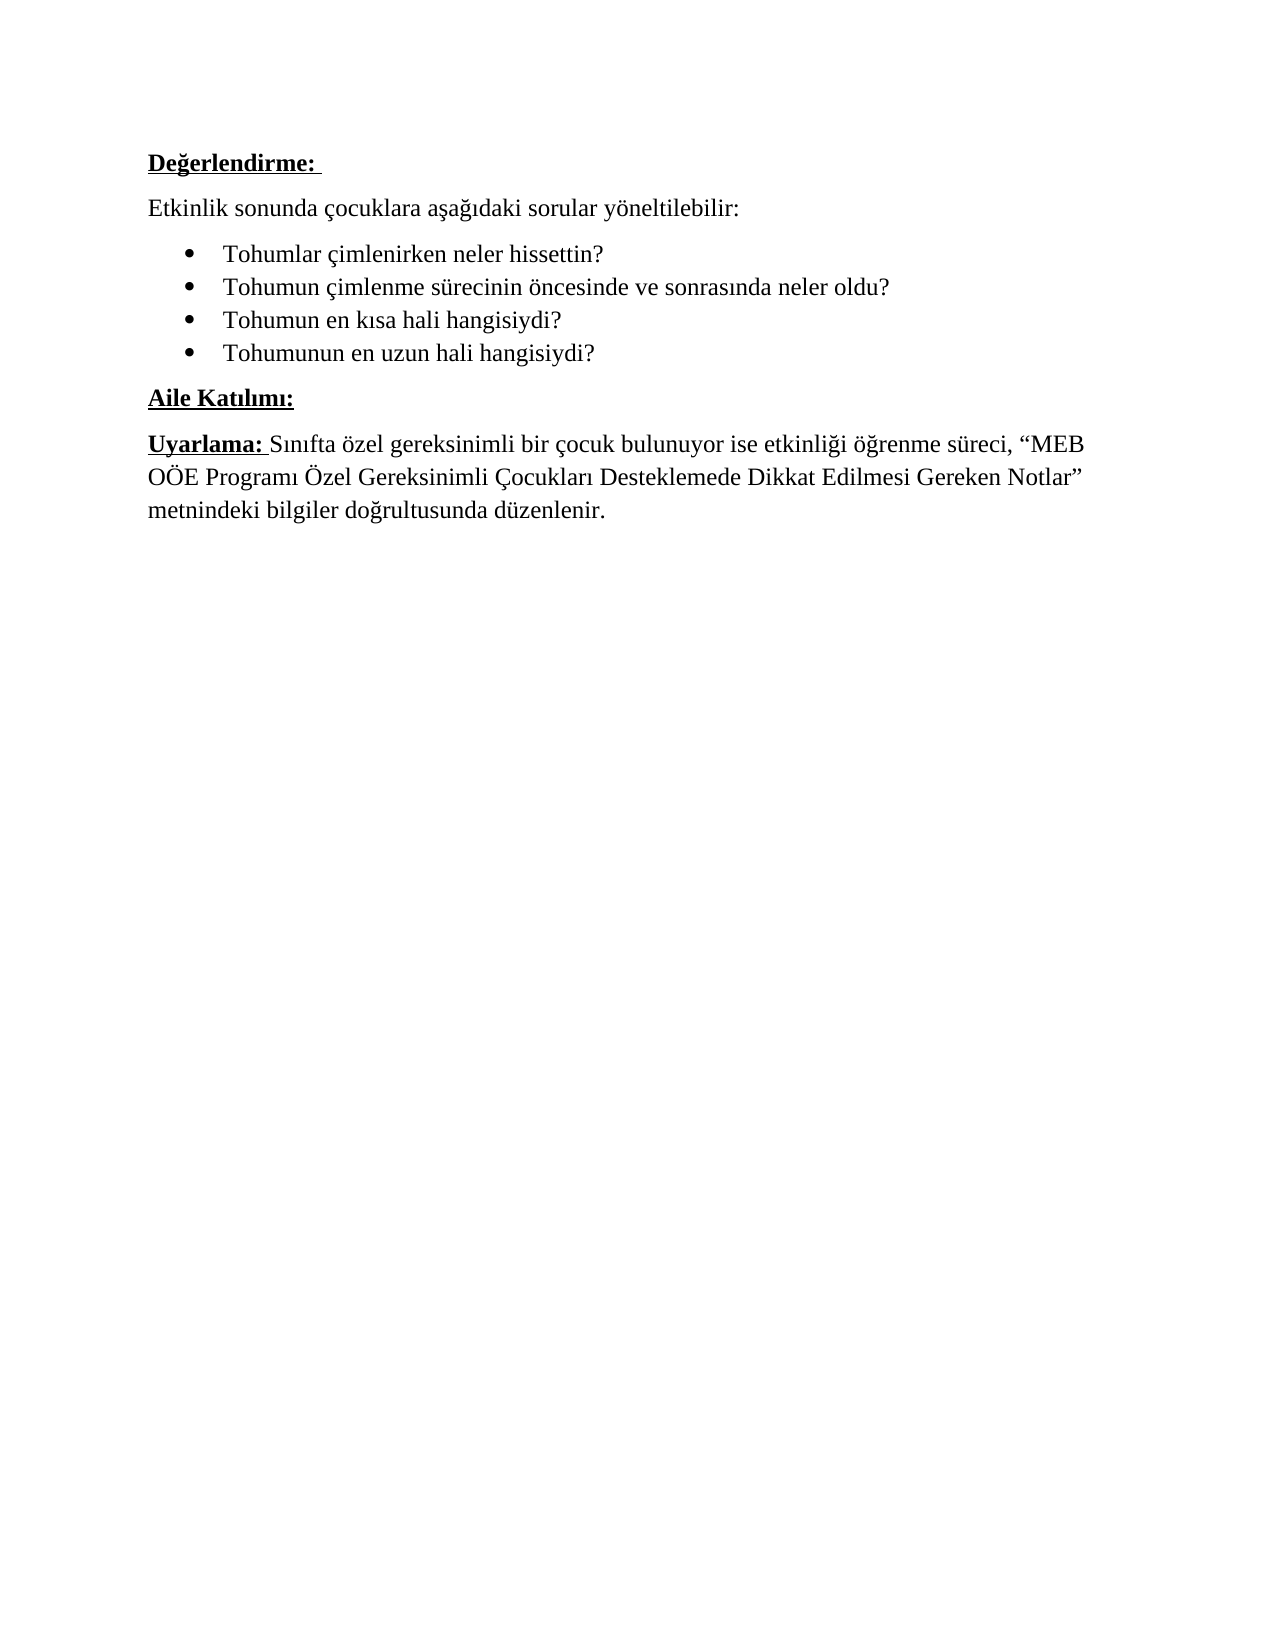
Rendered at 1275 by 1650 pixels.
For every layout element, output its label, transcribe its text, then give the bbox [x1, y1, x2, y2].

text Aile Katılımı: [148, 383, 1127, 412]
list Tohumlar çimlenirken neler hissettin? [185, 239, 1127, 267]
list Tohumun çimlenme sürecinin öncesinde ve sonrasında neler oldu? [185, 272, 1127, 300]
text Değerlendirme: [148, 148, 1127, 176]
list Tohumun en kısa hali hangisiydi? [185, 305, 1127, 333]
text Etkinlik sonunda çocuklara aşağıdaki sorular yöneltilebilir: [148, 193, 1127, 222]
text Uyarlama: Sınıfta özel gereksinimli bir çocuk bulunuyor ise etkinliği öğrenme süreci, “MEB OÖE Programı Özel Gereksinimli Çocukları Desteklemede Dikkat Edilmesi Gereken Notlar” metnindeki bilgiler doğrultusunda düzenlenir. [148, 429, 1127, 523]
list Tohumunun en uzun hali hangisiydi? [185, 338, 1127, 366]
